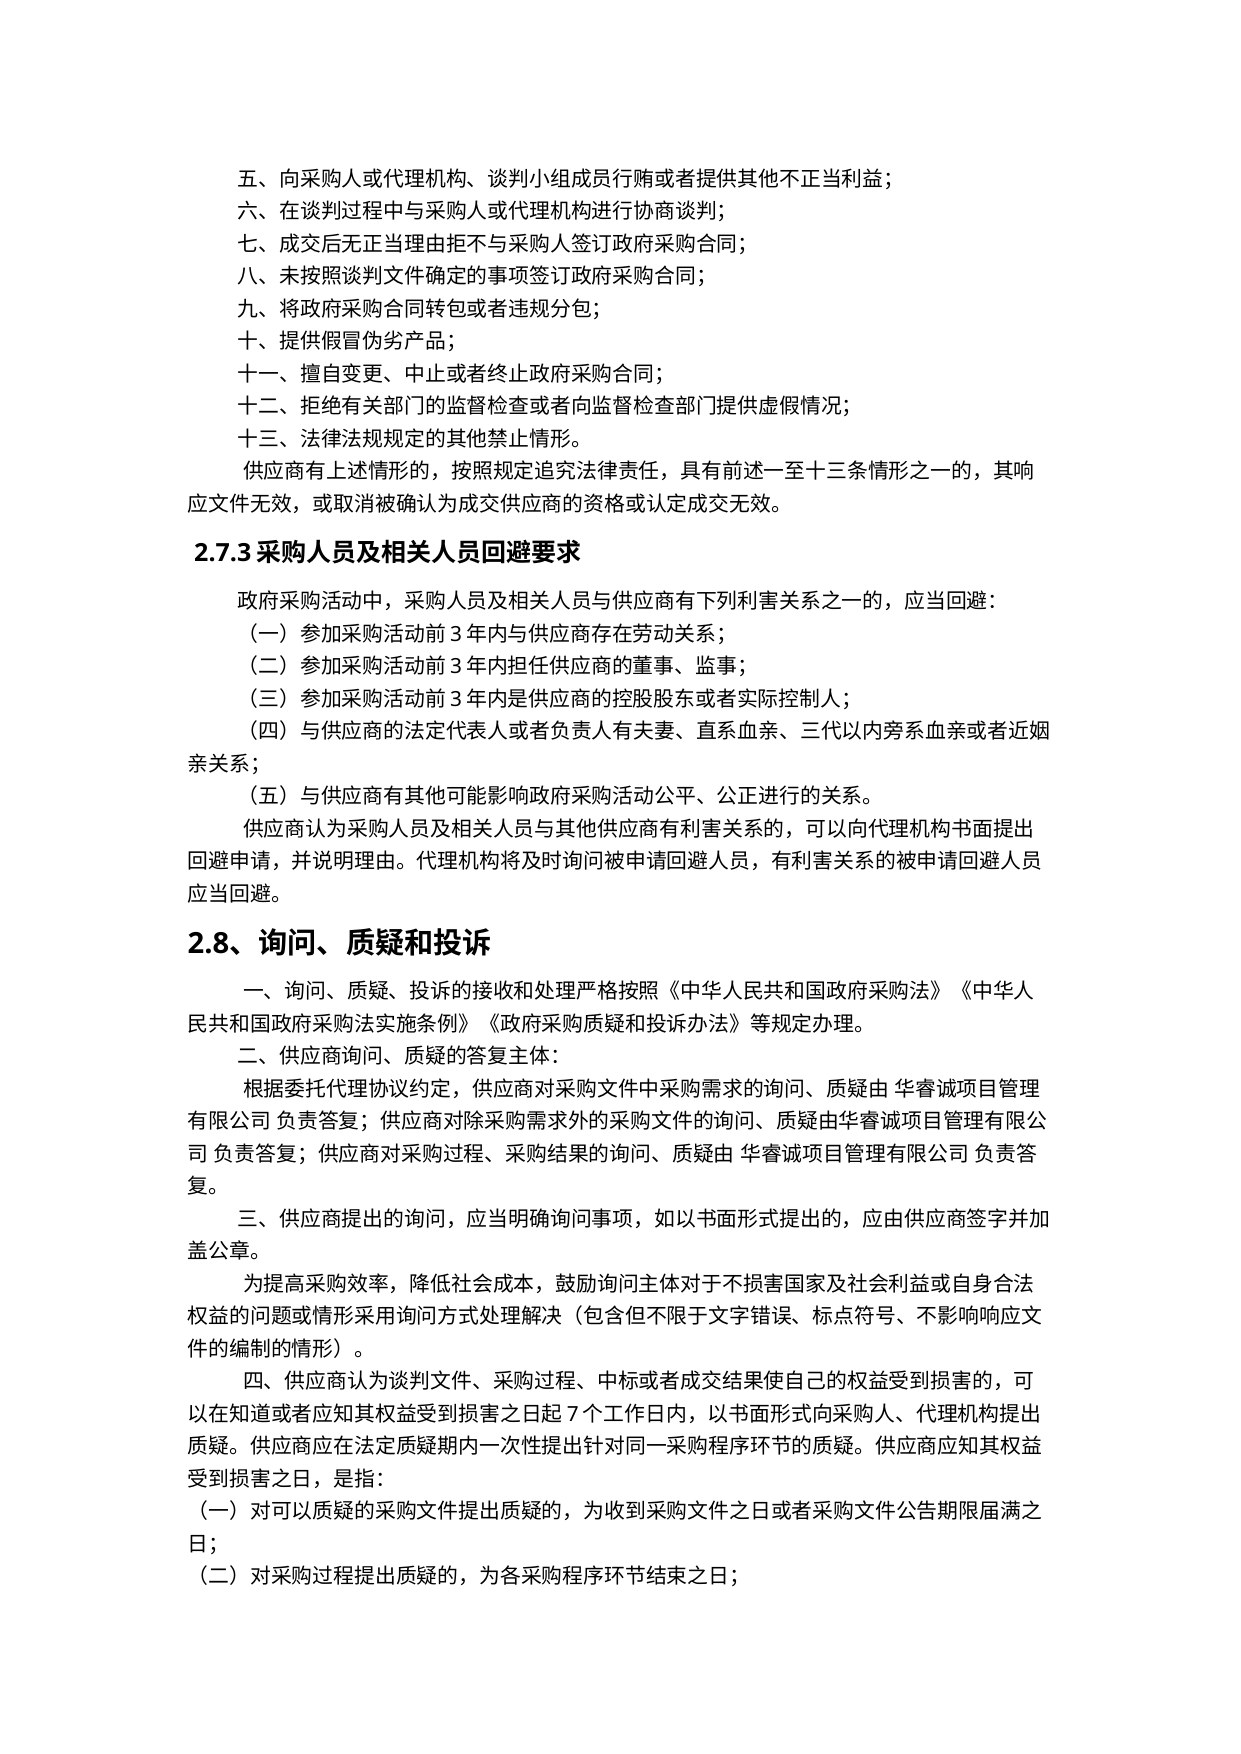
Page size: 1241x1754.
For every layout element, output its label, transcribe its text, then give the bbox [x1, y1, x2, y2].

text 政府采购活动中，采购人员及相关人员与供应商有下列利害关系之一的，应当回避： [187, 584, 1053, 617]
text 六、在谈判过程中与采购人或代理机构进行协商谈判； [187, 194, 1053, 227]
text （三）参加采购活动前3年内是供应商的控股股东或者实际控制人； [187, 682, 1053, 714]
text （四）与供应商的法定代表人或者负责人有夫妻、直系血亲、三代以内旁系血亲或者近姻亲关系； [187, 714, 1053, 779]
text 五、向采购人或代理机构、谈判小组成员行贿或者提供其他不正当利益； [187, 162, 1053, 194]
text （五）与供应商有其他可能影响政府采购活动公平、公正进行的关系。 [187, 779, 1053, 812]
text （二）参加采购活动前3年内担任供应商的董事、监事； [187, 649, 1053, 682]
text 二、供应商询问、质疑的答复主体： [187, 1039, 1053, 1072]
text （二）对采购过程提出质疑的，为各采购程序环节结束之日； [187, 1559, 1053, 1592]
text 十二、拒绝有关部门的监督检查或者向监督检查部门提供虚假情况； [187, 389, 1053, 422]
text 供应商认为采购人员及相关人员与其他供应商有利害关系的，可以向代理机构书面提出回避申请，并说明理由。代理机构将及时询问被申请回避人员，有利害关系的被申请回避人员应当回避。 [187, 812, 1053, 909]
text 三、供应商提出的询问，应当明确询问事项，如以书面形式提出的，应由供应商签字并加盖公章。 [187, 1202, 1053, 1267]
text 九、将政府采购合同转包或者违规分包； [187, 292, 1053, 324]
text 2.7.3采购人员及相关人员回避要求 [187, 519, 1053, 584]
text 为提高采购效率，降低社会成本，鼓励询问主体对于不损害国家及社会利益或自身合法权益的问题或情形采用询问方式处理解决（包含但不限于文字错误、标点符号、不影响响应文件的编制的情形）。 [187, 1267, 1053, 1364]
text 七、成交后无正当理由拒不与采购人签订政府采购合同； [187, 227, 1053, 259]
text （一）参加采购活动前3年内与供应商存在劳动关系； [187, 617, 1053, 649]
text 四、供应商认为谈判文件、采购过程、中标或者成交结果使自己的权益受到损害的，可以在知道或者应知其权益受到损害之日起7个工作日内，以书面形式向采购人、代理机构提出质疑。供应商应在法定质疑期内一次性提出针对同一采购程序环节的质疑。供应商应知其权益受到损害之日，是指： [187, 1364, 1053, 1494]
text 八、未按照谈判文件确定的事项签订政府采购合同； [187, 259, 1053, 292]
text 根据委托代理协议约定，供应商对采购文件中采购需求的询问、质疑由 华睿诚项目管理有限公司 负责答复；供应商对除采购需求外的采购文件的询问、质疑由华睿诚项目管理有限公司 负责答复；供应商对采购过程、采购结果的询问、质疑由 华睿诚项目管理有限公司 负责答复。 [187, 1072, 1053, 1202]
text 2.8、询问、质疑和投诉 [187, 909, 1053, 974]
text 供应商有上述情形的，按照规定追究法律责任，具有前述一至十三条情形之一的，其响应文件无效，或取消被确认为成交供应商的资格或认定成交无效。 [187, 454, 1053, 519]
text 十三、法律法规规定的其他禁止情形。 [187, 422, 1053, 454]
text 一、询问、质疑、投诉的接收和处理严格按照《中华人民共和国政府采购法》《中华人民共和国政府采购法实施条例》《政府采购质疑和投诉办法》等规定办理。 [187, 974, 1053, 1039]
text 十、提供假冒伪劣产品； [187, 324, 1053, 357]
text （一）对可以质疑的采购文件提出质疑的，为收到采购文件之日或者采购文件公告期限届满之日； [187, 1494, 1053, 1559]
text 十一、擅自变更、中止或者终止政府采购合同； [187, 357, 1053, 389]
